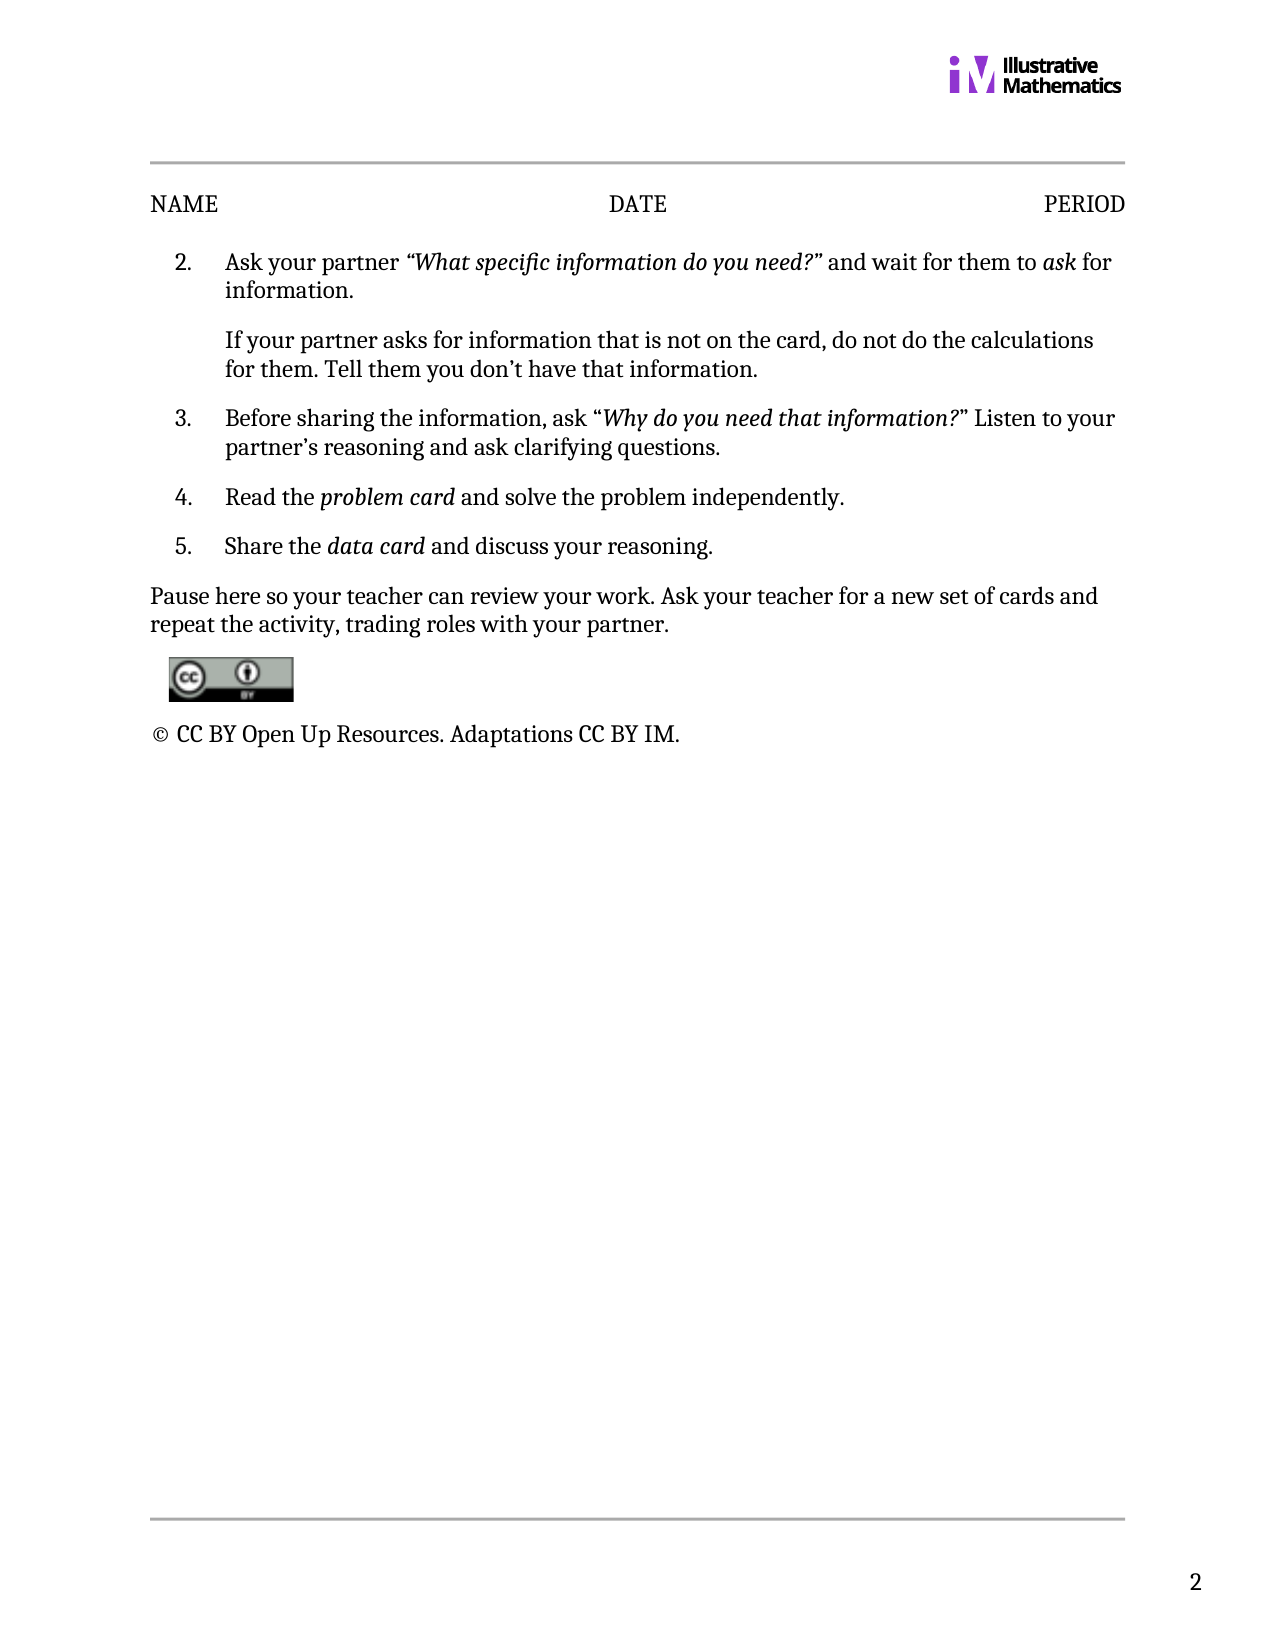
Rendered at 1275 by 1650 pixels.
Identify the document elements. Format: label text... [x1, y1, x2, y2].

picture [949, 55, 1121, 93]
list Ask your partner “What specific information do you need?” and wait for them to ask for information. [175, 247, 1125, 305]
text Pause here so your teacher can review your work. Ask your teacher for a new set of cards and repeat the activity, trading roles with your partner. [150, 582, 1125, 639]
picture [168, 657, 294, 702]
list Before sharing the information, ask “Why do you need that information?” Listen to your partner’s reasoning and ask clarifying questions. [175, 404, 1125, 462]
list If your partner asks for information that is not on the card, do not do the calculations for them. Tell them you don’t have that information. [175, 326, 1125, 383]
list Read the problem card and solve the problem independently. [175, 482, 1125, 511]
list Share the data card and discuss your reasoning. [175, 532, 1125, 561]
text © CC BY Open Up Resources. Adaptations CC BY IM. [150, 720, 1125, 749]
